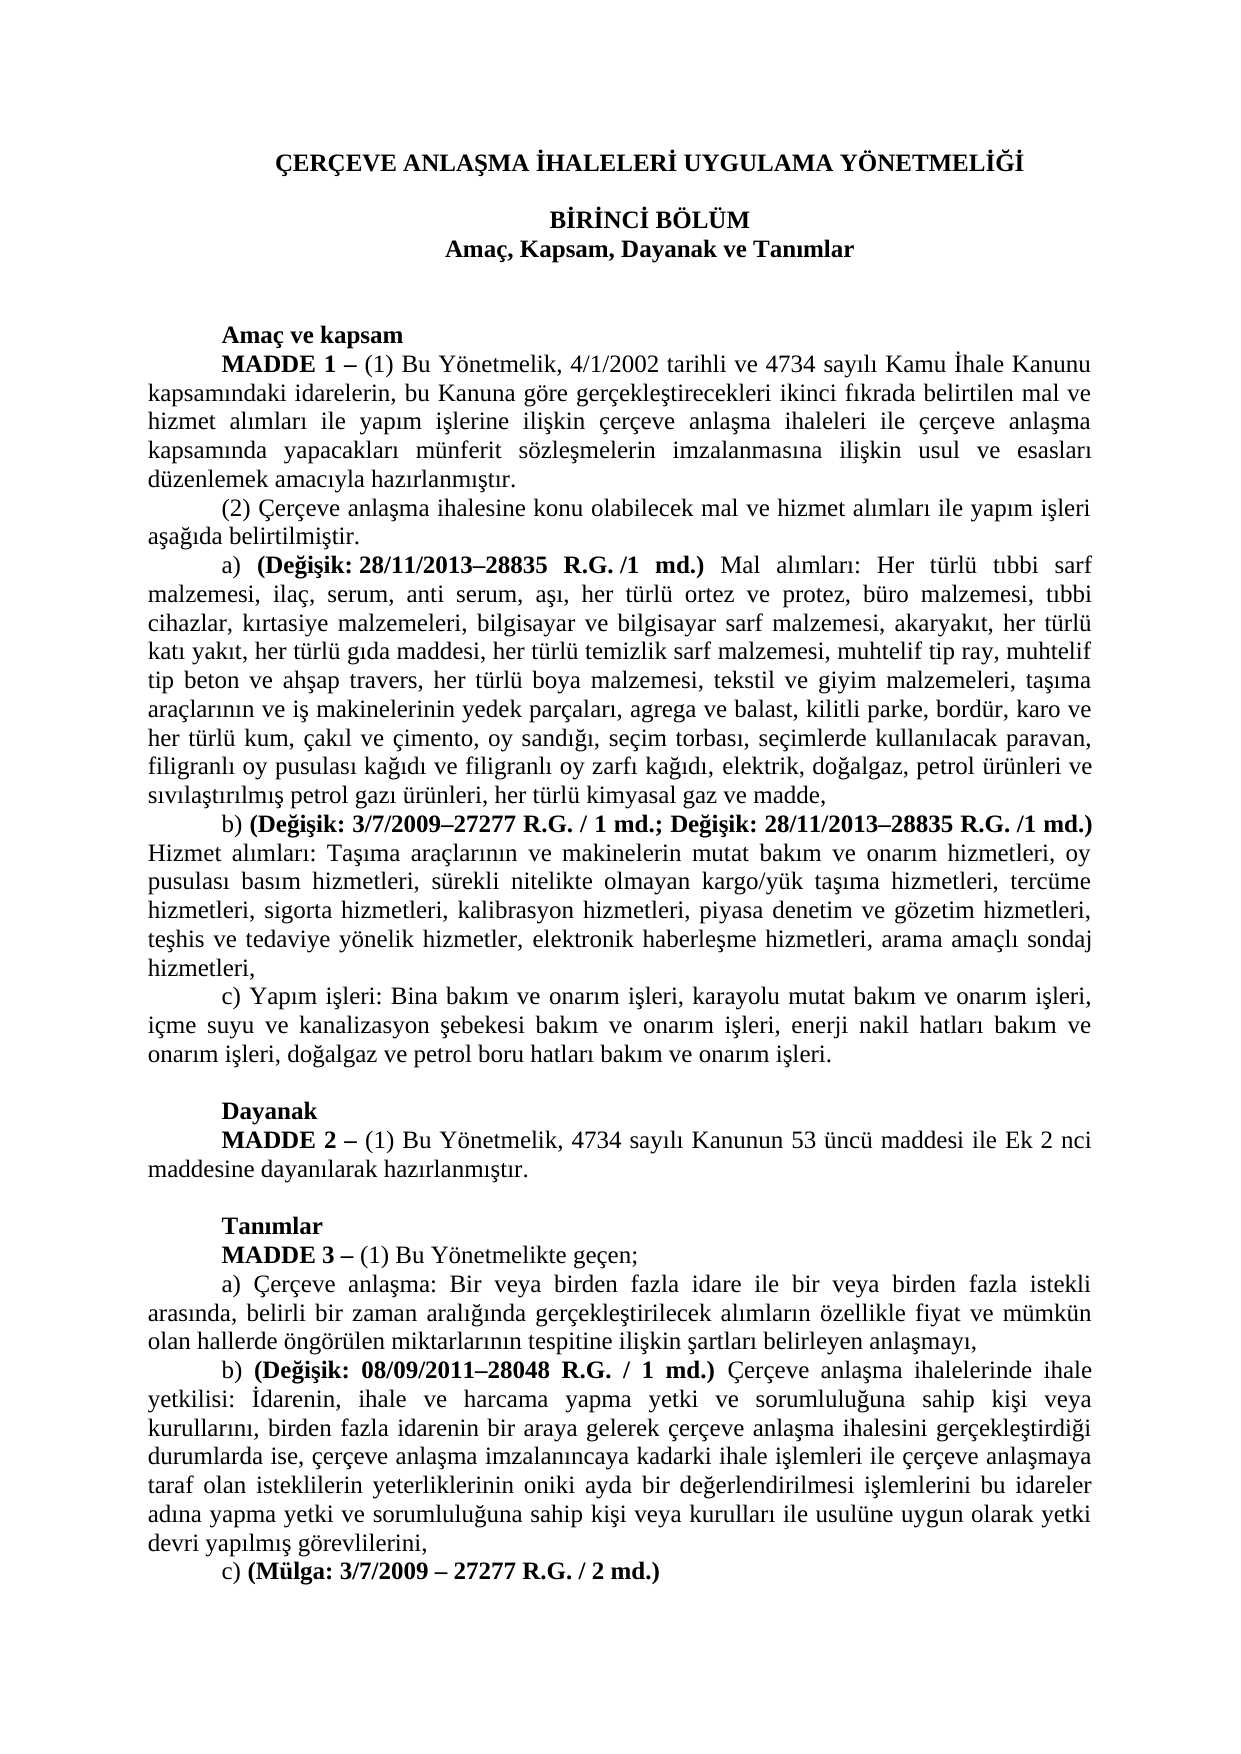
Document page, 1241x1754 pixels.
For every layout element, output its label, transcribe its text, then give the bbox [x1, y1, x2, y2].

text (2) Çerçeve anlaşma ihalesine konu olabilecek mal ve hizmet alımları ile yapım işleri aşağıda belirtilmiştir. [148, 493, 1092, 550]
text MADDE 3 – (1) Bu Yönetmelikte geçen; [148, 1240, 1092, 1269]
text MADDE 1 – (1) Bu Yönetmelik, 4/1/2002 tarihli ve 4734 sayılı Kamu İhale Kanunu kapsamındaki idarelerin, bu Kanuna göre gerçekleştirecekleri ikinci fıkrada belirtilen mal ve hizmet alımları ile yapım işlerine ilişkin çerçeve anlaşma ihaleleri ile çerçeve anlaşma kapsamında yapacakları münferit sözleşmelerin imzalanmasına ilişkin usul ve esasları düzenlemek amacıyla hazırlanmıştır. [148, 349, 1092, 493]
subtitle Tanımlar [148, 1211, 1092, 1240]
text MADDE 2 – (1) Bu Yönetmelik, 4734 sayılı Kanunun 53 üncü maddesi ile Ek 2 nci maddesine dayanılarak hazırlanmıştır. [148, 1125, 1092, 1183]
subtitle Dayanak [148, 1096, 1092, 1125]
text c) (Mülga: 3/7/2009 – 27277 R.G. / 2 md.) [148, 1556, 1092, 1585]
subtitle ÇERÇEVE ANLAŞMA İHALELERİ UYGULAMA YÖNETMELİĞİ [148, 148, 1092, 176]
subtitle Amaç ve kapsam [148, 320, 1092, 349]
text c) Yapım işleri: Bina bakım ve onarım işleri, karayolu mutat bakım ve onarım işleri, içme suyu ve kanalizasyon şebekesi bakım ve onarım işleri, enerji nakil hatları bakım ve onarım işleri, doğalgaz ve petrol boru hatları bakım ve onarım işleri. [148, 981, 1092, 1068]
subtitle BİRİNCİ BÖLÜM [148, 205, 1092, 234]
subtitle Amaç, Kapsam, Dayanak ve Tanımlar [148, 234, 1092, 263]
text a) (Değişik: 28/11/2013–28835 R.G. /1 md.) Mal alımları: Her türlü tıbbi sarf malzemesi, ilaç, serum, anti serum, aşı, her türlü ortez ve protez, büro malzemesi, tıbbi cihazlar, kırtasiye malzemeleri, bilgisayar ve bilgisayar sarf malzemesi, akaryakıt, her türlü katı yakıt, her türlü gıda maddesi, her türlü temizlik sarf malzemesi, muhtelif tip ray, muhtelif tip beton ve ahşap travers, her türlü boya malzemesi, tekstil ve giyim malzemeleri, taşıma araçlarının ve iş makinelerinin yedek parçaları, agrega ve balast, kilitli parke, bordür, karo ve her türlü kum, çakıl ve çimento, oy sandığı, seçim torbası, seçimlerde kullanılacak paravan, filigranlı oy pusulası kağıdı ve filigranlı oy zarfı kağıdı, elektrik, doğalgaz, petrol ürünleri ve sıvılaştırılmış petrol gazı ürünleri, her türlü kimyasal gaz ve madde, [148, 550, 1092, 809]
text b) (Değişik: 3/7/2009–27277 R.G. / 1 md.; Değişik: 28/11/2013–28835 R.G. /1 md.) Hizmet alımları: Taşıma araçlarının ve makinelerin mutat bakım ve onarım hizmetleri, oy pusulası basım hizmetleri, sürekli nitelikte olmayan kargo/yük taşıma hizmetleri, tercüme hizmetleri, sigorta hizmetleri, kalibrasyon hizmetleri, piyasa denetim ve gözetim hizmetleri, teşhis ve tedaviye yönelik hizmetler, elektronik haberleşme hizmetleri, arama amaçlı sondaj hizmetleri, [148, 809, 1092, 981]
text b) (Değişik: 08/09/2011–28048 R.G. / 1 md.) Çerçeve anlaşma ihalelerinde ihale yetkilisi: İdarenin, ihale ve harcama yapma yetki ve sorumluluğuna sahip kişi veya kurullarını, birden fazla idarenin bir araya gelerek çerçeve anlaşma ihalesini gerçekleştirdiği durumlarda ise, çerçeve anlaşma imzalanıncaya kadarki ihale işlemleri ile çerçeve anlaşmaya taraf olan isteklilerin yeterliklerinin oniki ayda bir değerlendirilmesi işlemlerini bu idareler adına yapma yetki ve sorumluluğuna sahip kişi veya kurulları ile usulüne uygun olarak yetki devri yapılmış görevlilerini, [148, 1355, 1092, 1556]
text a) Çerçeve anlaşma: Bir veya birden fazla idare ile bir veya birden fazla istekli arasında, belirli bir zaman aralığında gerçekleştirilecek alımların özellikle fiyat ve mümkün olan hallerde öngörülen miktarlarının tespitine ilişkin şartları belirleyen anlaşmayı, [148, 1269, 1092, 1355]
